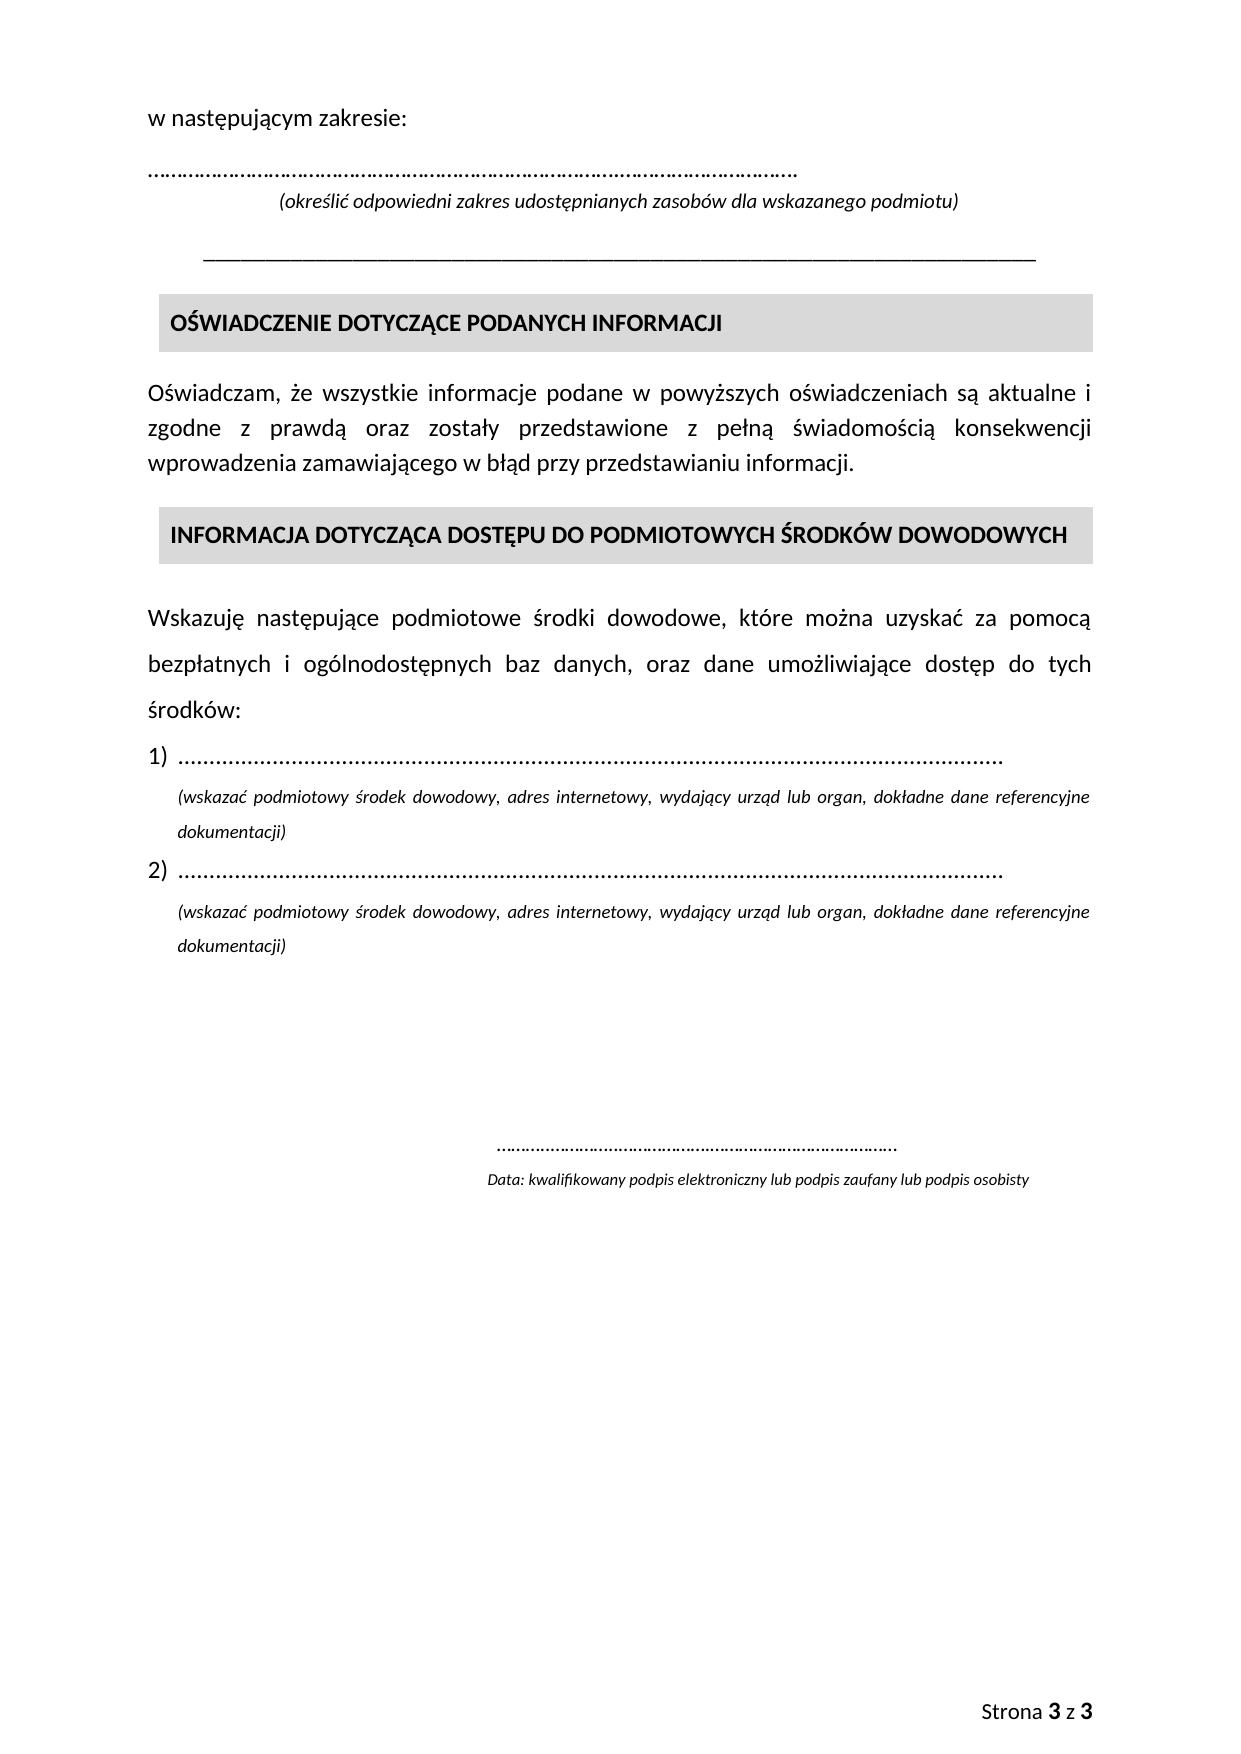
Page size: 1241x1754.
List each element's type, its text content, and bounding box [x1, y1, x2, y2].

list ................................................................................................................................... [148, 740, 1093, 770]
text (określić odpowiedni zakres udostępnianych zasobów dla wskazanego podmiotu) [148, 188, 1093, 214]
table_header INFORMACJA DOTYCZĄCA DOSTĘPU DO PODMIOTOWYCH ŚRODKÓW DOWODOWYCH [159, 507, 1093, 564]
text ………..…………..……………….………………………………… [487, 1131, 1093, 1157]
table_header OŚWIADCZENIE DOTYCZĄCE PODANYCH INFORMACJI [159, 294, 1093, 352]
text ……………………………………………………………………….…………………………. [148, 153, 1093, 184]
text (wskazać podmiotowy środek dowodowy, adres internetowy, wydający urząd lub organ, dokładne dane referencyjne dokumentacji) [177, 900, 1093, 957]
text ___________________________________________________________________ [148, 234, 1093, 265]
text Data: kwalifikowany podpis elektroniczny lub podpis zaufany lub podpis osobisty [487, 1169, 1093, 1190]
text (wskazać podmiotowy środek dowodowy, adres internetowy, wydający urząd lub organ, dokładne dane referencyjne dokumentacji) [177, 786, 1093, 843]
text Wskazuję następujące podmiotowe środki dowodowe, które można uzyskać za pomocą bezpłatnych i ogólnodostępnych baz danych, oraz dane umożliwiające dostęp do tych środków: [148, 603, 1093, 724]
text w następującym zakresie: [148, 102, 1093, 132]
text Oświadczam, że wszystkie informacje podane w powyższych oświadczeniach są aktualne i zgodne z prawdą oraz zostały przedstawione z pełną świadomością konsekwencji wprowadzenia zamawiającego w błąd przy przedstawianiu informacji. [148, 377, 1093, 477]
list ................................................................................................................................... [148, 854, 1093, 885]
